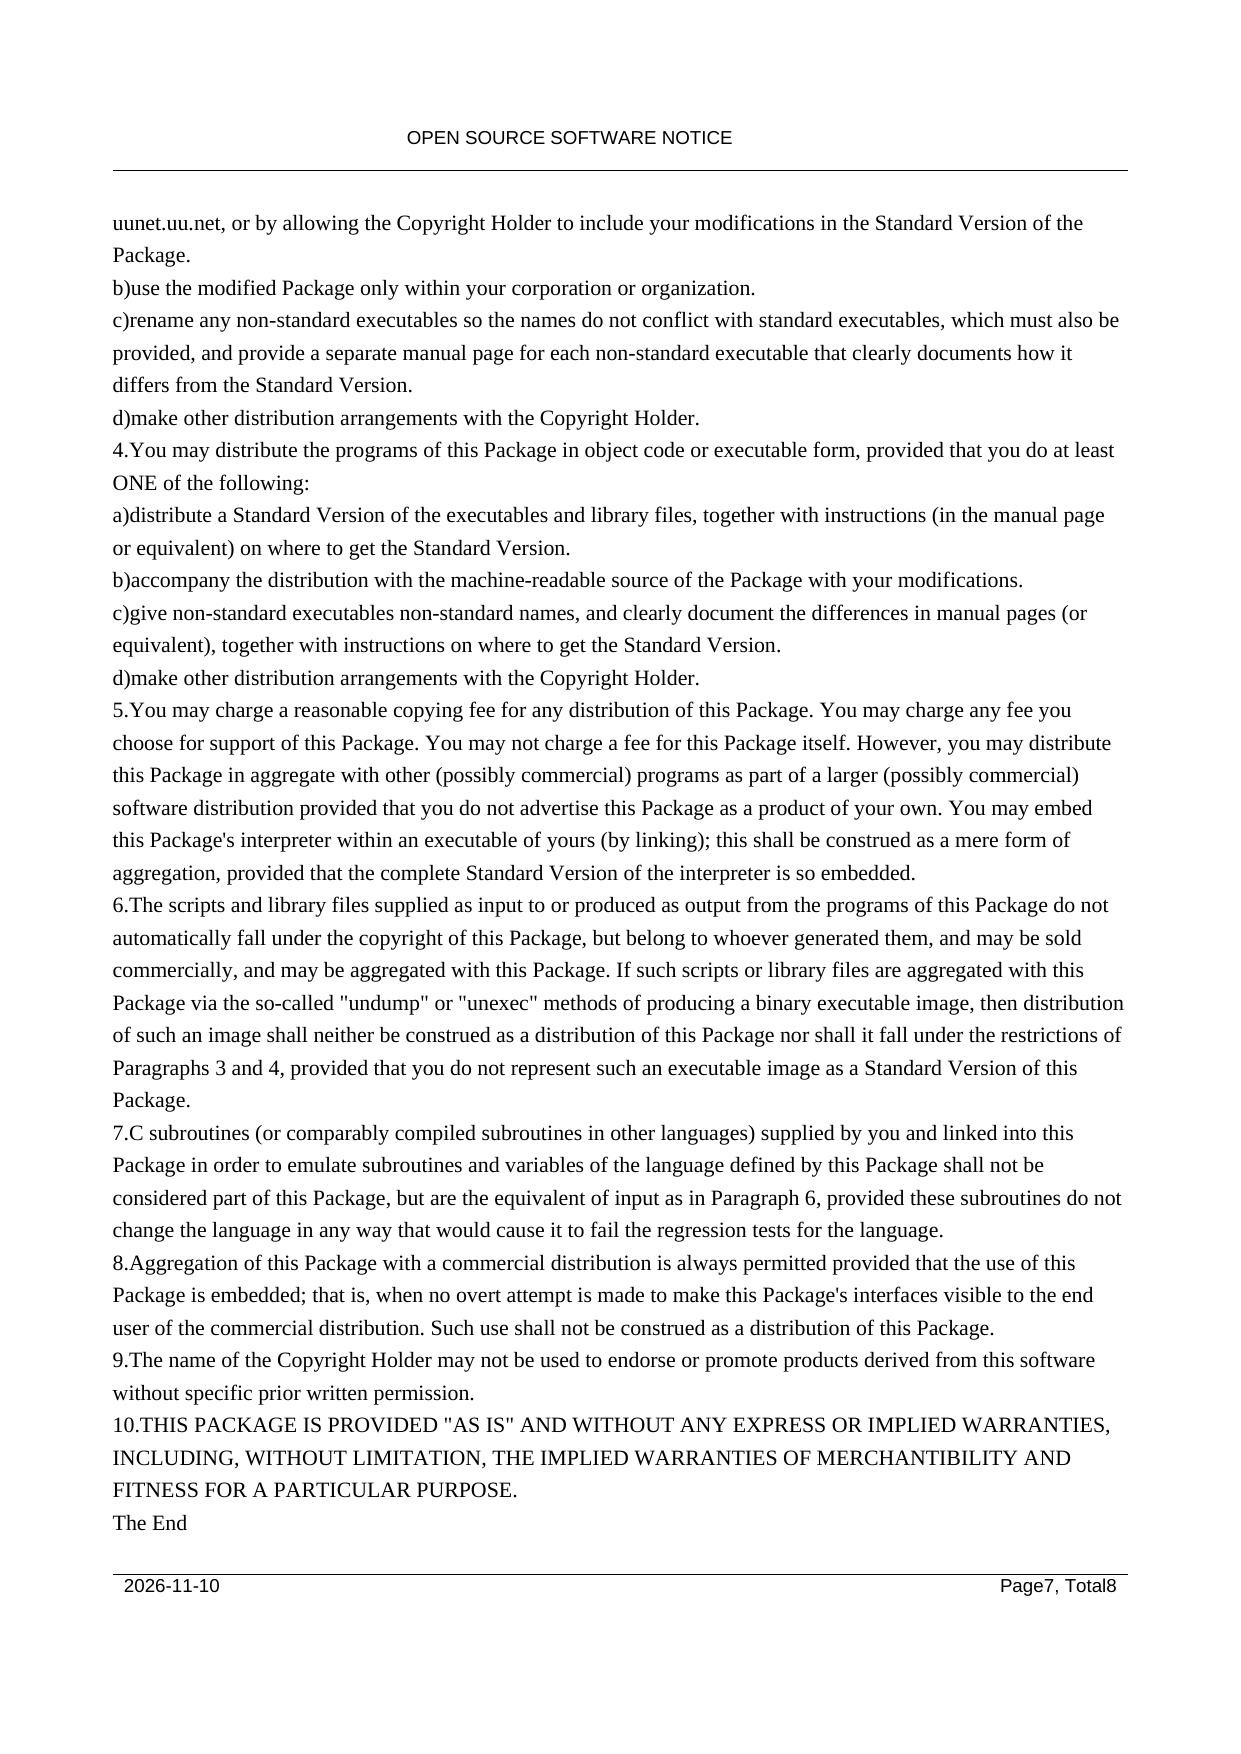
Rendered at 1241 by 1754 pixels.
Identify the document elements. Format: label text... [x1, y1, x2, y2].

text 9.The name of the Copyright Holder may not be used to endorse or promote products derived from this software without specific prior written permission. [112, 1344, 1128, 1409]
text c)rename any non-standard executables so the names do not conflict with standard executables, which must also be provided, and provide a separate manual page for each non-standard executable that clearly documents how it differs from the Standard Version. [112, 304, 1128, 401]
text 7.C subroutines (or comparably compiled subroutines in other languages) supplied by you and linked into this Package in order to emulate subroutines and variables of the language defined by this Package shall not be considered part of this Package, but are the equivalent of input as in Paragraph 6, provided these subroutines do not change the language in any way that would cause it to fail the regression tests for the language. [112, 1116, 1128, 1246]
text a)distribute a Standard Version of the executables and library files, together with instructions (in the manual page or equivalent) on where to get the Standard Version. [112, 499, 1128, 564]
text 4.You may distribute the programs of this Package in object code or executable form, provided that you do at least ONE of the following: [112, 434, 1128, 499]
text d)make other distribution arrangements with the Copyright Holder. [112, 661, 1128, 694]
text 10.THIS PACKAGE IS PROVIDED "AS IS" AND WITHOUT ANY EXPRESS OR IMPLIED WARRANTIES, INCLUDING, WITHOUT LIMITATION, THE IMPLIED WARRANTIES OF MERCHANTIBILITY AND FITNESS FOR A PARTICULAR PURPOSE. [112, 1409, 1128, 1506]
text d)make other distribution arrangements with the Copyright Holder. [112, 401, 1128, 434]
text b)use the modified Package only within your corporation or organization. [112, 271, 1128, 304]
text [112, 1506, 1128, 1539]
text 5.You may charge a reasonable copying fee for any distribution of this Package. You may charge any fee you choose for support of this Package. You may not charge a fee for this Package itself. However, you may distribute this Package in aggregate with other (possibly commercial) programs as part of a larger (possibly commercial) software distribution provided that you do not advertise this Package as a product of your own. You may embed this Package's interpreter within an executable of yours (by linking); this shall be construed as a mere form of aggregation, provided that the complete Standard Version of the interpreter is so embedded. [112, 694, 1128, 889]
text b)accompany the distribution with the machine-readable source of the Package with your modifications. [112, 564, 1128, 596]
text 6.The scripts and library files supplied as input to or produced as output from the programs of this Package do not automatically fall under the copyright of this Package, but belong to whoever generated them, and may be sold commercially, and may be aggregated with this Package. If such scripts or library files are aggregated with this Package via the so-called "undump" or "unexec" methods of producing a binary executable image, then distribution of such an image shall neither be construed as a distribution of this Package nor shall it fall under the restrictions of Paragraphs 3 and 4, provided that you do not represent such an executable image as a Standard Version of this Package. [112, 889, 1128, 1116]
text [112, 206, 1128, 271]
text 8.Aggregation of this Package with a commercial distribution is always permitted provided that the use of this Package is embedded; that is, when no overt attempt is made to make this Package's interfaces visible to the end user of the commercial distribution. Such use shall not be construed as a distribution of this Package. [112, 1246, 1128, 1344]
text c)give non-standard executables non-standard names, and clearly document the differences in manual pages (or equivalent), together with instructions on where to get the Standard Version. [112, 596, 1128, 661]
